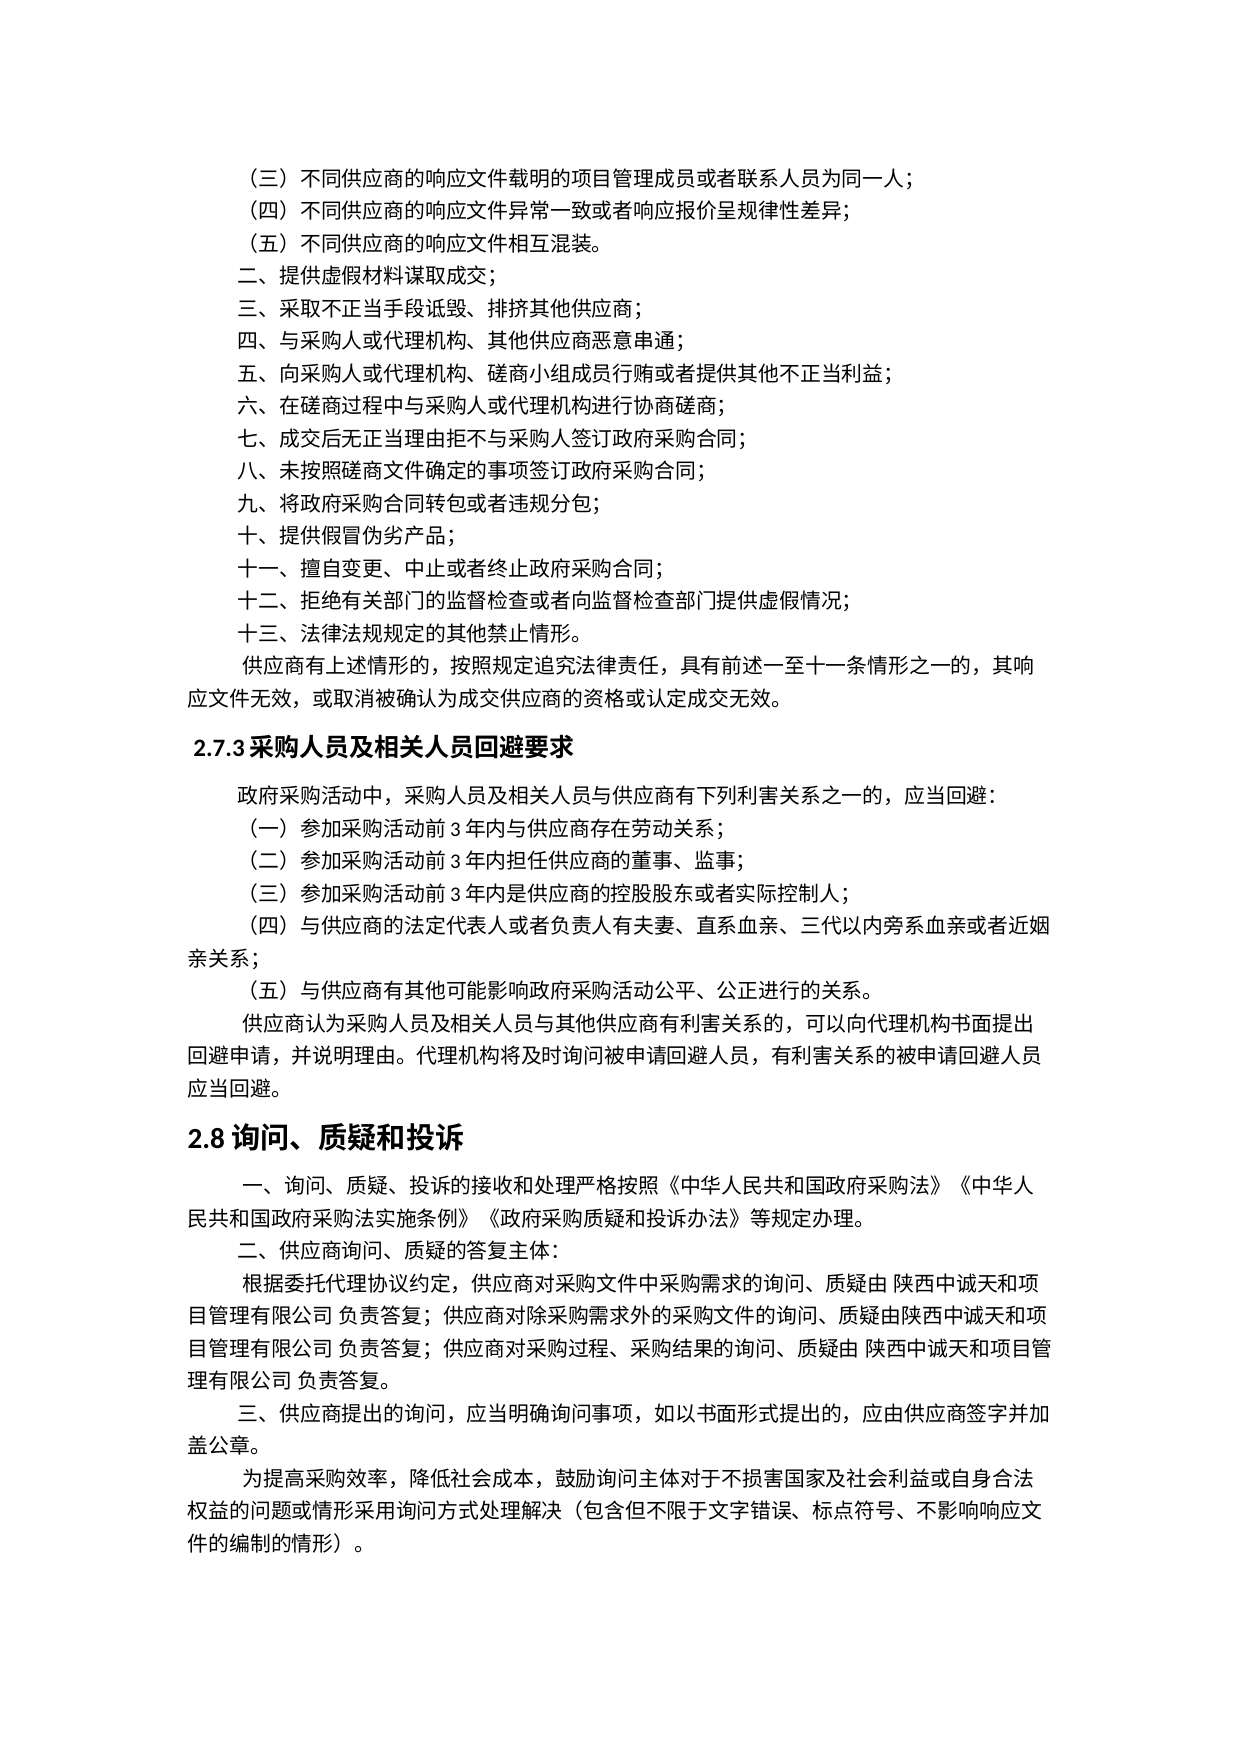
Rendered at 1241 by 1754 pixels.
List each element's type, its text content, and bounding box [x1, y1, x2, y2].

text 九、将政府采购合同转包或者违规分包； [187, 487, 1053, 519]
text 2.8询问、质疑和投诉 [187, 1104, 1053, 1169]
text 四、与采购人或代理机构、其他供应商恶意串通； [187, 324, 1053, 357]
text （三）参加采购活动前3年内是供应商的控股股东或者实际控制人； [187, 877, 1053, 909]
text 为提高采购效率，降低社会成本，鼓励询问主体对于不损害国家及社会利益或自身合法权益的问题或情形采用询问方式处理解决（包含但不限于文字错误、标点符号、不影响响应文件的编制的情形）。 [187, 1462, 1053, 1559]
text 十三、法律法规规定的其他禁止情形。 [187, 617, 1053, 649]
text 八、未按照磋商文件确定的事项签订政府采购合同； [187, 454, 1053, 487]
text 政府采购活动中，采购人员及相关人员与供应商有下列利害关系之一的，应当回避： [187, 779, 1053, 812]
text 二、提供虚假材料谋取成交； [187, 259, 1053, 292]
text 六、在磋商过程中与采购人或代理机构进行协商磋商； [187, 389, 1053, 422]
text （五）不同供应商的响应文件相互混装。 [187, 227, 1053, 259]
text 供应商认为采购人员及相关人员与其他供应商有利害关系的，可以向代理机构书面提出回避申请，并说明理由。代理机构将及时询问被申请回避人员，有利害关系的被申请回避人员应当回避。 [187, 1007, 1053, 1104]
text 一、询问、质疑、投诉的接收和处理严格按照《中华人民共和国政府采购法》《中华人民共和国政府采购法实施条例》《政府采购质疑和投诉办法》等规定办理。 [187, 1169, 1053, 1234]
text 十、提供假冒伪劣产品； [187, 519, 1053, 552]
text 五、向采购人或代理机构、磋商小组成员行贿或者提供其他不正当利益； [187, 357, 1053, 389]
text 十二、拒绝有关部门的监督检查或者向监督检查部门提供虚假情况； [187, 584, 1053, 617]
text （五）与供应商有其他可能影响政府采购活动公平、公正进行的关系。 [187, 974, 1053, 1007]
text （二）参加采购活动前3年内担任供应商的董事、监事； [187, 844, 1053, 877]
text 2.7.3采购人员及相关人员回避要求 [187, 714, 1053, 779]
text 七、成交后无正当理由拒不与采购人签订政府采购合同； [187, 422, 1053, 454]
text 二、供应商询问、质疑的答复主体： [187, 1234, 1053, 1267]
text （三）不同供应商的响应文件载明的项目管理成员或者联系人员为同一人； [187, 162, 1053, 194]
text （一）参加采购活动前3年内与供应商存在劳动关系； [187, 812, 1053, 844]
text 十一、擅自变更、中止或者终止政府采购合同； [187, 552, 1053, 584]
text 三、采取不正当手段诋毁、排挤其他供应商； [187, 292, 1053, 324]
text （四）与供应商的法定代表人或者负责人有夫妻、直系血亲、三代以内旁系血亲或者近姻亲关系； [187, 909, 1053, 974]
text （四）不同供应商的响应文件异常一致或者响应报价呈规律性差异； [187, 194, 1053, 227]
text 三、供应商提出的询问，应当明确询问事项，如以书面形式提出的，应由供应商签字并加盖公章。 [187, 1397, 1053, 1462]
text 根据委托代理协议约定，供应商对采购文件中采购需求的询问、质疑由 陕西中诚天和项目管理有限公司 负责答复；供应商对除采购需求外的采购文件的询问、质疑由陕西中诚天和项目管理有限公司 负责答复；供应商对采购过程、采购结果的询问、质疑由 陕西中诚天和项目管理有限公司 负责答复。 [187, 1267, 1053, 1397]
text 供应商有上述情形的，按照规定追究法律责任，具有前述一至十一条情形之一的，其响应文件无效，或取消被确认为成交供应商的资格或认定成交无效。 [187, 649, 1053, 714]
